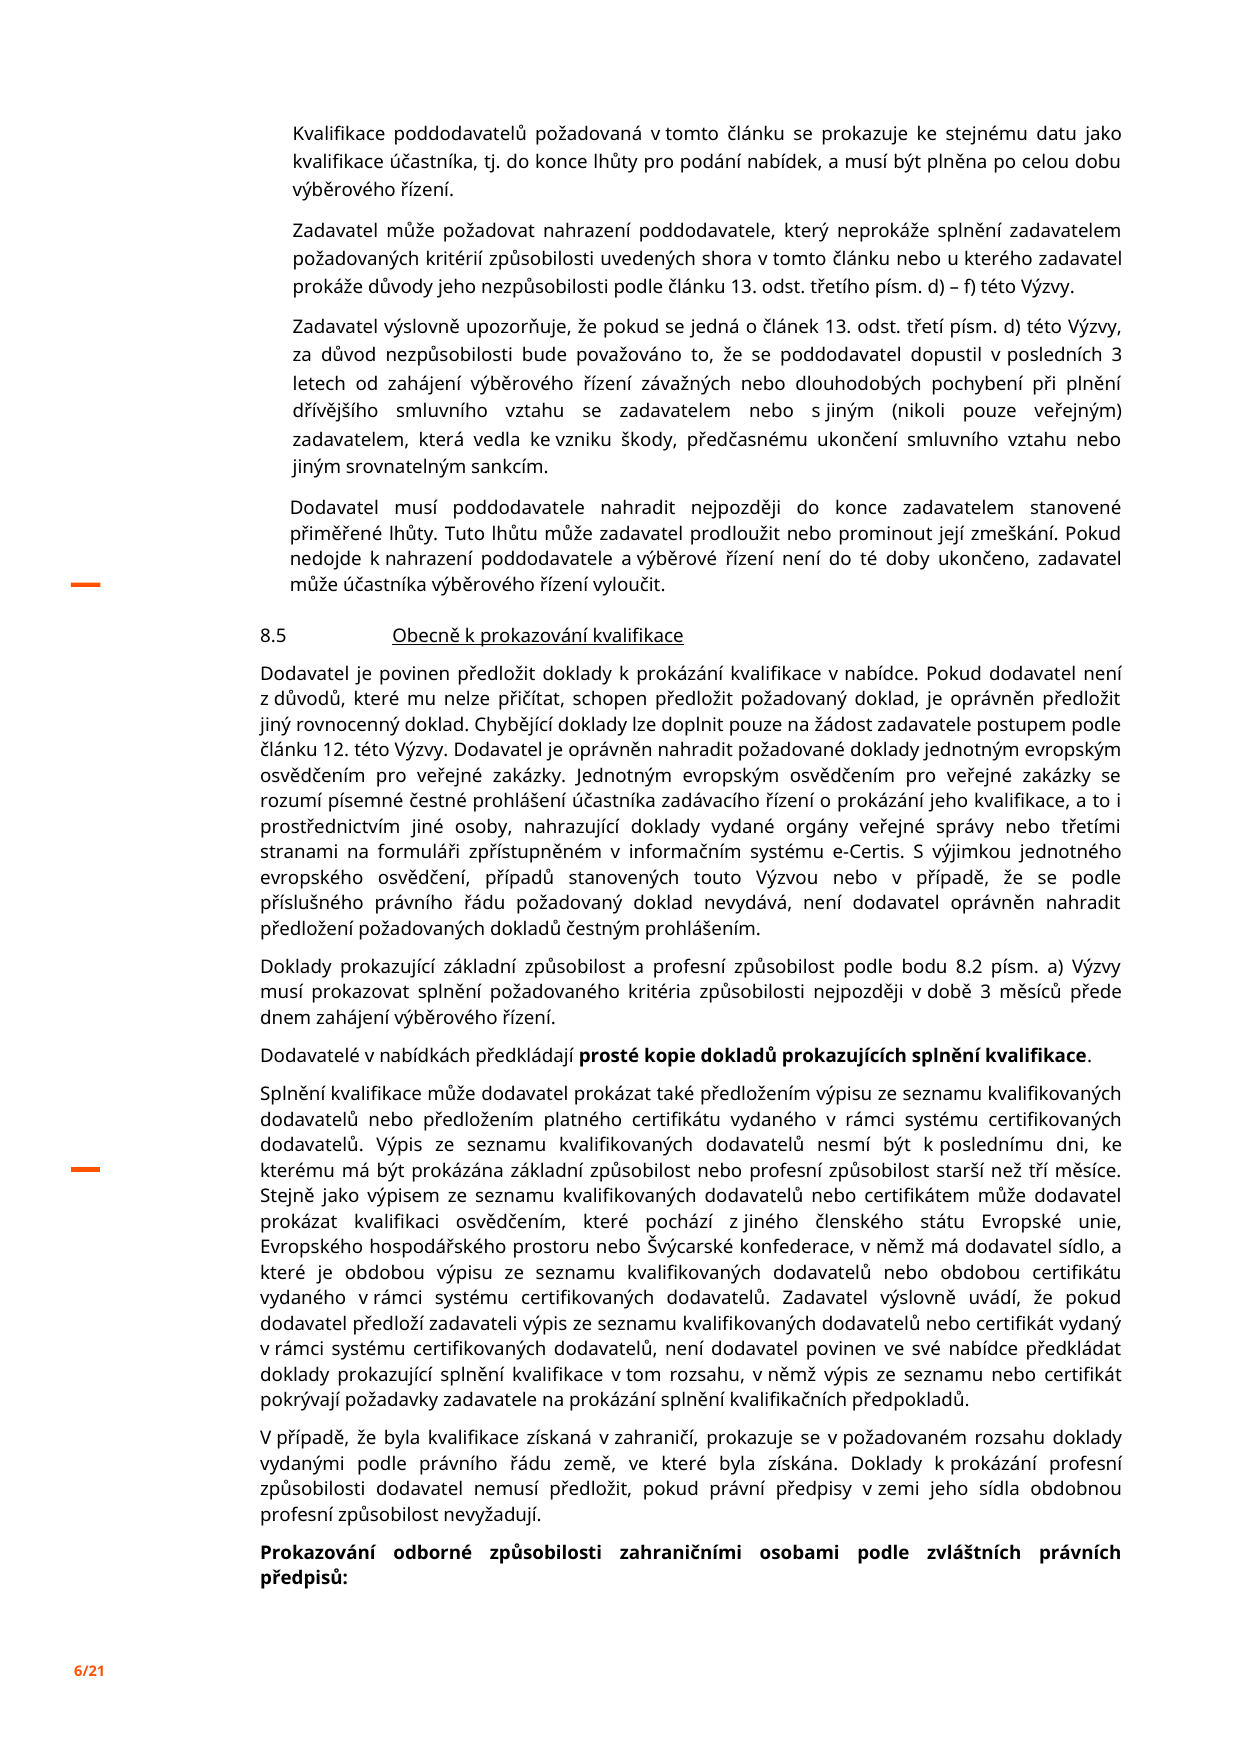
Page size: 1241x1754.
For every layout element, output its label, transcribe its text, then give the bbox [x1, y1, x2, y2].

text Dodavatel musí poddodavatele nahradit nejpozději do konce zadavatelem stanovené přiměřené lhůty. Tuto lhůtu může zadavatel prodloužit nebo prominout její zmeškání. Pokud nedojde k nahrazení poddodavatele a výběrové řízení není do té doby ukončeno, zadavatel může účastníka výběrového řízení vyloučit. [289, 494, 1122, 596]
text Prokazování odborné způsobilosti zahraničními osobami podle zvláštních právních předpisů: [260, 1539, 1122, 1590]
text Dodavatel je povinen předložit doklady k prokázání kvalifikace v nabídce. Pokud dodavatel není z důvodů, které mu nelze přičítat, schopen předložit požadovaný doklad, je oprávněn předložit jiný rovnocenný doklad. Chybějící doklady lze doplnit pouze na žádost zadavatele postupem podle článku 12. této Výzvy. Dodavatel je oprávněn nahradit požadované doklady jednotným evropským osvědčením pro veřejné zakázky. Jednotným evropským osvědčením pro veřejné zakázky se rozumí písemné čestné prohlášení účastníka zadávacího řízení o prokázání jeho kvalifikace, a to i prostřednictvím jiné osoby, nahrazující doklady vydané orgány veřejné správy nebo třetími stranami na formuláři zpřístupněném v informačním systému e-Certis. S výjimkou jednotného evropského osvědčení, případů stanovených touto Výzvou nebo v případě, že se podle příslušného právního řádu požadovaný doklad nevydává, není dodavatel oprávněn nahradit předložení požadovaných dokladů čestným prohlášením. [260, 660, 1122, 941]
text V případě, že byla kvalifikace získaná v zahraničí, prokazuje se v požadovaném rozsahu doklady vydanými podle právního řádu země, ve které byla získána. Doklady k prokázání profesní způsobilosti dodavatel nemusí předložit, pokud právní předpisy v zemi jeho sídla obdobnou profesní způsobilost nevyžadují. [260, 1424, 1122, 1527]
text Doklady prokazující základní způsobilost a profesní způsobilost podle bodu 8.2 písm. a) Výzvy musí prokazovat splnění požadovaného kritéria způsobilosti nejpozději v době 3 měsíců přede dnem zahájení výběrového řízení. [260, 953, 1122, 1030]
text Kvalifikace poddodavatelů požadovaná v tomto článku se prokazuje ke stejnému datu jako kvalifikace účastníka, tj. do konce lhůty pro podání nabídek, a musí být plněna po celou dobu výběrového řízení. [292, 121, 1122, 202]
text Splnění kvalifikace může dodavatel prokázat také předložením výpisu ze seznamu kvalifikovaných dodavatelů nebo předložením platného certifikátu vydaného v rámci systému certifikovaných dodavatelů. Výpis ze seznamu kvalifikovaných dodavatelů nesmí být k poslednímu dni, ke kterému má být prokázána základní způsobilost nebo profesní způsobilost starší než tří měsíce. Stejně jako výpisem ze seznamu kvalifikovaných dodavatelů nebo certifikátem může dodavatel prokázat kvalifikaci osvědčením, které pochází z jiného členského státu Evropské unie, Evropského hospodářského prostoru nebo Švýcarské konfederace, v němž má dodavatel sídlo, a které je obdobou výpisu ze seznamu kvalifikovaných dodavatelů nebo obdobou certifikátu vydaného v rámci systému certifikovaných dodavatelů. Zadavatel výslovně uvádí, že pokud dodavatel předloží zadavateli výpis ze seznamu kvalifikovaných dodavatelů nebo certifikát vydaný v rámci systému certifikovaných dodavatelů, není dodavatel povinen ve své nabídce předkládat doklady prokazující splnění kvalifikace v tom rozsahu, v němž výpis ze seznamu nebo certifikát pokrývají požadavky zadavatele na prokázání splnění kvalifikačních předpokladů. [260, 1080, 1122, 1412]
list Obecně k prokazování kvalifikace [260, 622, 1122, 647]
text Zadavatel výslovně upozorňuje, že pokud se jedná o článek 13. odst. třetí písm. d) této Výzvy, za důvod nezpůsobilosti bude považováno to, že se poddodavatel dopustil v posledních 3 letech od zahájení výběrového řízení závažných nebo dlouhodobých pochybení při plnění dřívějšího smluvního vztahu se zadavatelem nebo s jiným (nikoli pouze veřejným) zadavatelem, která vedla ke vzniku škody, předčasnému ukončení smluvního vztahu nebo jiným srovnatelným sankcím. [292, 314, 1122, 479]
text Zadavatel může požadovat nahrazení poddodavatele, který neprokáže splnění zadavatelem požadovaných kritérií způsobilosti uvedených shora v tomto článku nebo u kterého zadavatel prokáže důvody jeho nezpůsobilosti podle článku 13. odst. třetího písm. d) – f) této Výzvy. [292, 217, 1122, 299]
text Dodavatelé v nabídkách předkládají prosté kopie dokladů prokazujících splnění kvalifikace. [260, 1042, 1122, 1068]
